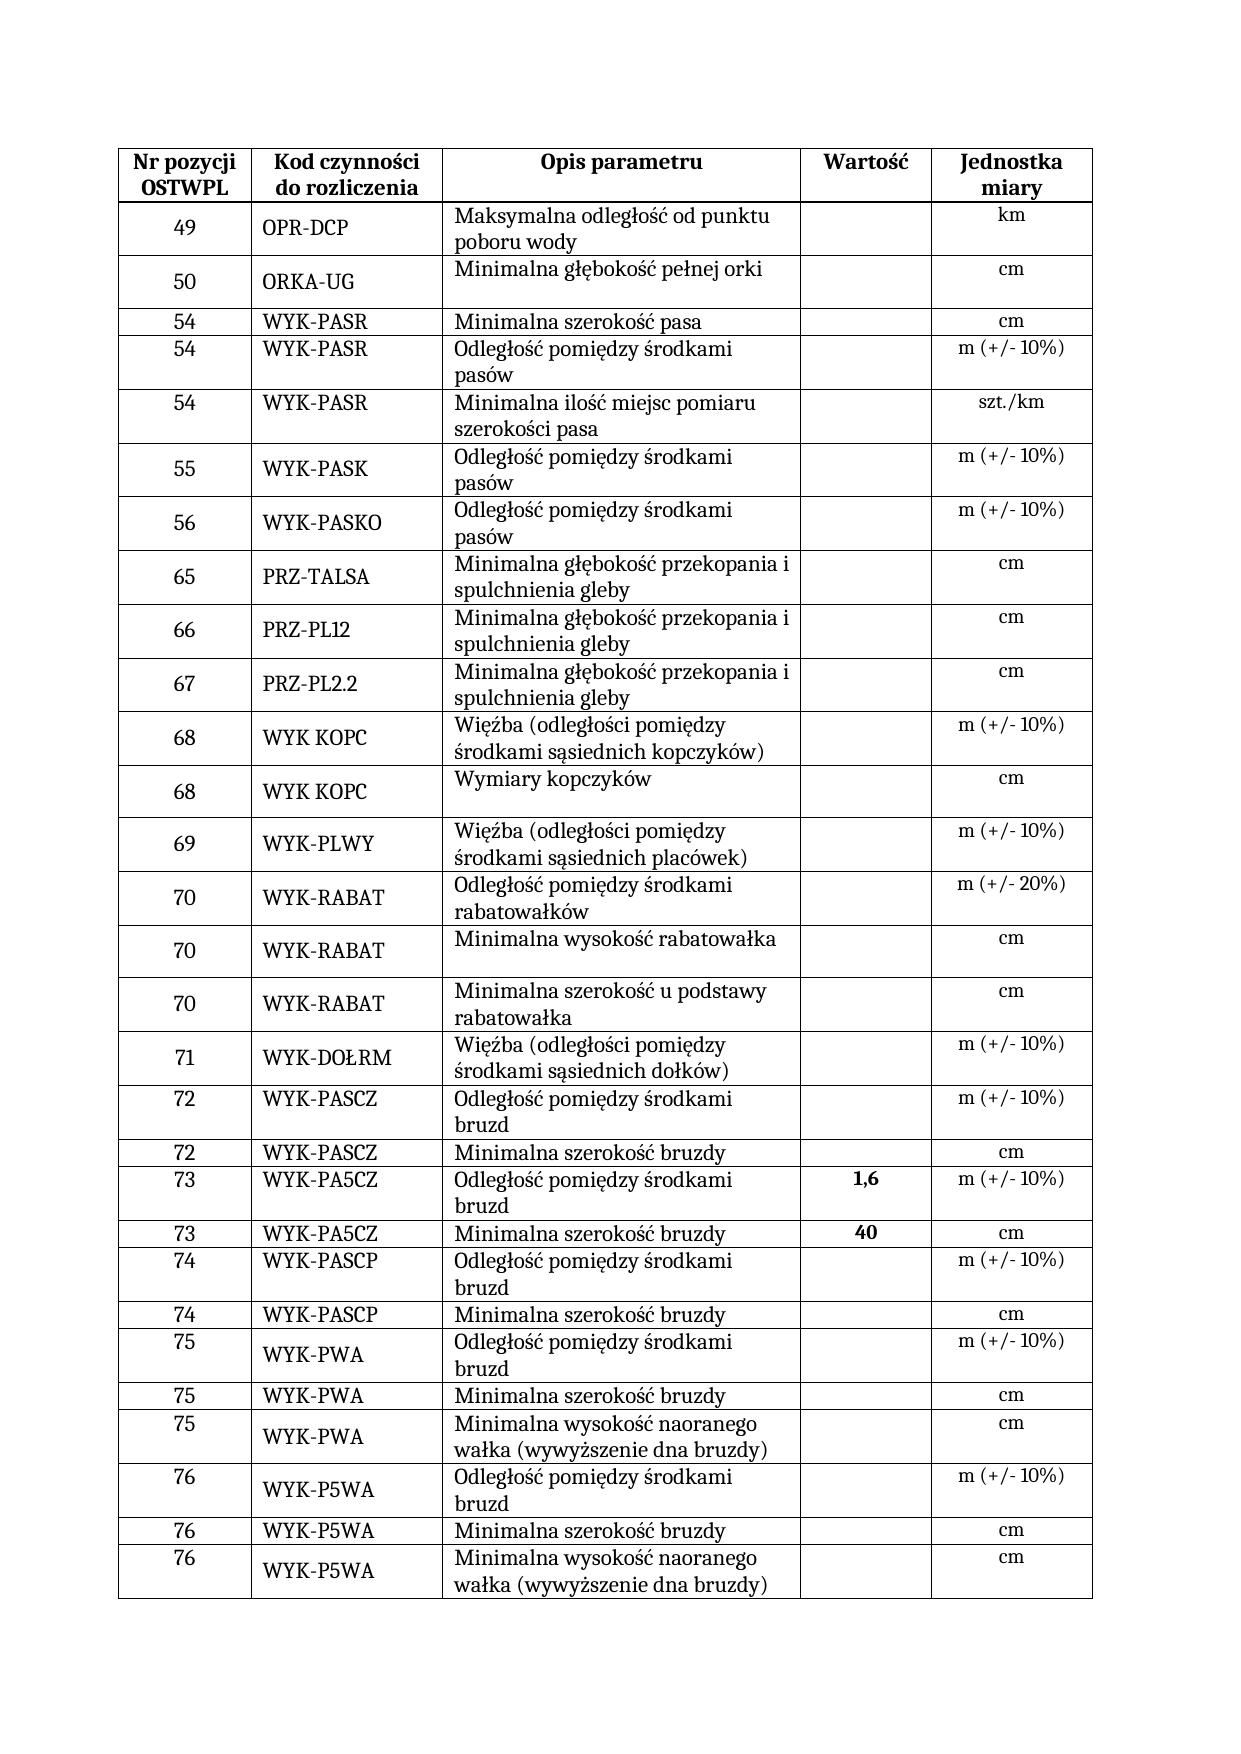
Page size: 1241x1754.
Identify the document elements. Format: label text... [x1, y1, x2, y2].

table_cell [801, 551, 931, 604]
table_cell Minimalna szerokość u podstawy rabatowałka [443, 978, 800, 1031]
table_cell m (+/- 20%) [932, 872, 1092, 925]
table_cell Minimalna szerokość bruzdy [443, 1221, 800, 1247]
table_cell WYK-PASKO [252, 497, 442, 550]
table_cell WYK-PASK [252, 444, 442, 496]
table_cell cm [932, 978, 1092, 1031]
table_cell cm [932, 1410, 1092, 1463]
table_cell [801, 256, 931, 307]
table_cell Minimalna głębokość przekopania i spulchnienia gleby [443, 605, 800, 657]
table_cell [801, 605, 931, 657]
table_cell 72 [119, 1140, 251, 1166]
table_cell [801, 1383, 931, 1409]
table_header Opis parametru [443, 149, 800, 201]
table_cell 75 [119, 1383, 251, 1409]
table_cell m (+/- 10%) [932, 1086, 1092, 1138]
table_cell [801, 1518, 931, 1544]
table_cell 55 [119, 444, 251, 496]
table_cell WYK-RABAT [252, 978, 442, 1031]
table_cell m (+/- 10%) [932, 1032, 1092, 1085]
table_header Kod czynności do rozliczenia [252, 149, 442, 201]
table_cell PRZ-PL12 [252, 605, 442, 657]
table_cell 68 [119, 766, 251, 817]
table_cell [801, 203, 931, 255]
table_cell Odległość pomiędzy środkami pasów [443, 497, 800, 550]
table_cell m (+/- 10%) [932, 818, 1092, 871]
table_cell WYK-PASCP [252, 1302, 442, 1328]
table_cell 74 [119, 1248, 251, 1301]
table_cell 54 [119, 309, 251, 335]
table_cell m (+/- 10%) [932, 1248, 1092, 1301]
table_cell 75 [119, 1329, 251, 1382]
table_cell Minimalna szerokość bruzdy [443, 1383, 800, 1409]
table_cell WYK-PA5CZ [252, 1221, 442, 1247]
table_cell [801, 1086, 931, 1138]
table_cell cm [932, 1221, 1092, 1247]
table_cell WYK-P5WA [252, 1464, 442, 1517]
table_cell 50 [119, 256, 251, 307]
table_cell Minimalna szerokość bruzdy [443, 1140, 800, 1166]
table_cell 70 [119, 926, 251, 977]
table_cell [801, 1545, 931, 1598]
table_cell km [932, 203, 1092, 255]
table_cell [801, 926, 931, 977]
table_cell 73 [119, 1221, 251, 1247]
table_cell 76 [119, 1518, 251, 1544]
table_cell [801, 659, 931, 711]
table_cell Odległość pomiędzy środkami rabatowałków [443, 872, 800, 925]
table_cell cm [932, 256, 1092, 307]
table_cell OPR-DCP [252, 203, 442, 255]
table_cell cm [932, 1140, 1092, 1166]
table_cell [801, 1410, 931, 1463]
table_cell m (+/- 10%) [932, 1167, 1092, 1219]
table_cell Odległość pomiędzy środkami bruzd [443, 1464, 800, 1517]
table_cell WYK-DOŁRM [252, 1032, 442, 1085]
table_cell 73 [119, 1167, 251, 1219]
table_cell WYK-PWA [252, 1410, 442, 1463]
table_cell szt./km [932, 390, 1092, 442]
table_cell Odległość pomiędzy środkami bruzd [443, 1329, 800, 1382]
table_cell cm [932, 1302, 1092, 1328]
table_cell PRZ-PL2.2 [252, 659, 442, 711]
table_cell cm [932, 1518, 1092, 1544]
table_cell Minimalna ilość miejsc pomiaru szerokości pasa [443, 390, 800, 442]
table_cell 71 [119, 1032, 251, 1085]
table_cell 69 [119, 818, 251, 871]
table_cell m (+/- 10%) [932, 1464, 1092, 1517]
table_cell 75 [119, 1410, 251, 1463]
table_cell [801, 818, 931, 871]
table_cell Minimalna wysokość rabatowałka [443, 926, 800, 977]
table_cell m (+/- 10%) [932, 1329, 1092, 1382]
table_cell 54 [119, 336, 251, 389]
table_cell [801, 309, 931, 335]
table_cell WYK-RABAT [252, 926, 442, 977]
table_cell [801, 978, 931, 1031]
table_cell [801, 497, 931, 550]
table_cell WYK-PASR [252, 336, 442, 389]
table_cell [801, 1248, 931, 1301]
table_cell WYK-RABAT [252, 872, 442, 925]
table_cell ORKA-UG [252, 256, 442, 307]
table_cell Minimalna szerokość bruzdy [443, 1302, 800, 1328]
table_cell cm [932, 605, 1092, 657]
table_cell WYK-PWA [252, 1383, 442, 1409]
table_cell 54 [119, 390, 251, 442]
table_cell WYK-PWA [252, 1329, 442, 1382]
table_cell Minimalna szerokość pasa [443, 309, 800, 335]
table_cell 67 [119, 659, 251, 711]
table_cell Odległość pomiędzy środkami pasów [443, 444, 800, 496]
table_cell [801, 1302, 931, 1328]
table_cell m (+/- 10%) [932, 444, 1092, 496]
table_cell cm [932, 766, 1092, 817]
table_cell Odległość pomiędzy środkami pasów [443, 336, 800, 389]
table_cell 1,6 [801, 1167, 931, 1219]
table_cell [801, 1032, 931, 1085]
table_cell WYK-PASR [252, 390, 442, 442]
table_cell WYK-P5WA [252, 1545, 442, 1598]
table_cell [801, 712, 931, 765]
table_cell 65 [119, 551, 251, 604]
table_header Wartość [801, 149, 931, 201]
table_cell Więźba (odległości pomiędzy środkami sąsiednich kopczyków) [443, 712, 800, 765]
table_cell 74 [119, 1302, 251, 1328]
table_cell Minimalna szerokość bruzdy [443, 1518, 800, 1544]
table_cell WYK-P5WA [252, 1518, 442, 1544]
table_cell 70 [119, 978, 251, 1031]
table_cell 72 [119, 1086, 251, 1138]
table_cell WYK-PASR [252, 309, 442, 335]
table_cell WYK-PA5CZ [252, 1167, 442, 1219]
table_cell Odległość pomiędzy środkami bruzd [443, 1086, 800, 1138]
table_cell Maksymalna odległość od punktu poboru wody [443, 203, 800, 255]
table_cell cm [932, 309, 1092, 335]
table_header Nr pozycji OSTWPL [119, 149, 251, 201]
table_cell Więźba (odległości pomiędzy środkami sąsiednich dołków) [443, 1032, 800, 1085]
table_cell Więźba (odległości pomiędzy środkami sąsiednich placówek) [443, 818, 800, 871]
table_cell 68 [119, 712, 251, 765]
table_cell 70 [119, 872, 251, 925]
table_cell WYK KOPC [252, 766, 442, 817]
table_cell Minimalna głębokość pełnej orki [443, 256, 800, 307]
table_header Jednostka miary [932, 149, 1092, 201]
table_cell cm [932, 926, 1092, 977]
table_cell Odległość pomiędzy środkami bruzd [443, 1248, 800, 1301]
table_cell [801, 1464, 931, 1517]
table_cell [801, 766, 931, 817]
table_cell WYK KOPC [252, 712, 442, 765]
table_cell 76 [119, 1464, 251, 1517]
table_cell cm [932, 1383, 1092, 1409]
table_cell 76 [119, 1545, 251, 1598]
table_cell cm [932, 551, 1092, 604]
table_cell cm [932, 659, 1092, 711]
table_cell Minimalna głębokość przekopania i spulchnienia gleby [443, 551, 800, 604]
table_cell [801, 872, 931, 925]
table_cell [801, 390, 931, 442]
table_cell [801, 444, 931, 496]
table_cell PRZ-TALSA [252, 551, 442, 604]
table_cell m (+/- 10%) [932, 336, 1092, 389]
table_cell [801, 1140, 931, 1166]
table_cell 56 [119, 497, 251, 550]
table_cell [801, 1329, 931, 1382]
table_cell 40 [801, 1221, 931, 1247]
table_cell Minimalna wysokość naoranego wałka (wywyższenie dna bruzdy) [443, 1545, 800, 1598]
table_cell WYK-PASCZ [252, 1086, 442, 1138]
table_cell cm [932, 1545, 1092, 1598]
table_cell WYK-PASCZ [252, 1140, 442, 1166]
table_cell m (+/- 10%) [932, 712, 1092, 765]
table_cell m (+/- 10%) [932, 497, 1092, 550]
table_cell WYK-PLWY [252, 818, 442, 871]
table_cell Minimalna wysokość naoranego wałka (wywyższenie dna bruzdy) [443, 1410, 800, 1463]
table_cell WYK-PASCP [252, 1248, 442, 1301]
table_cell 66 [119, 605, 251, 657]
table_cell Wymiary kopczyków [443, 766, 800, 817]
table_cell [801, 336, 931, 389]
table_cell 49 [119, 203, 251, 255]
table_cell Minimalna głębokość przekopania i spulchnienia gleby [443, 659, 800, 711]
table_cell Odległość pomiędzy środkami bruzd [443, 1167, 800, 1219]
